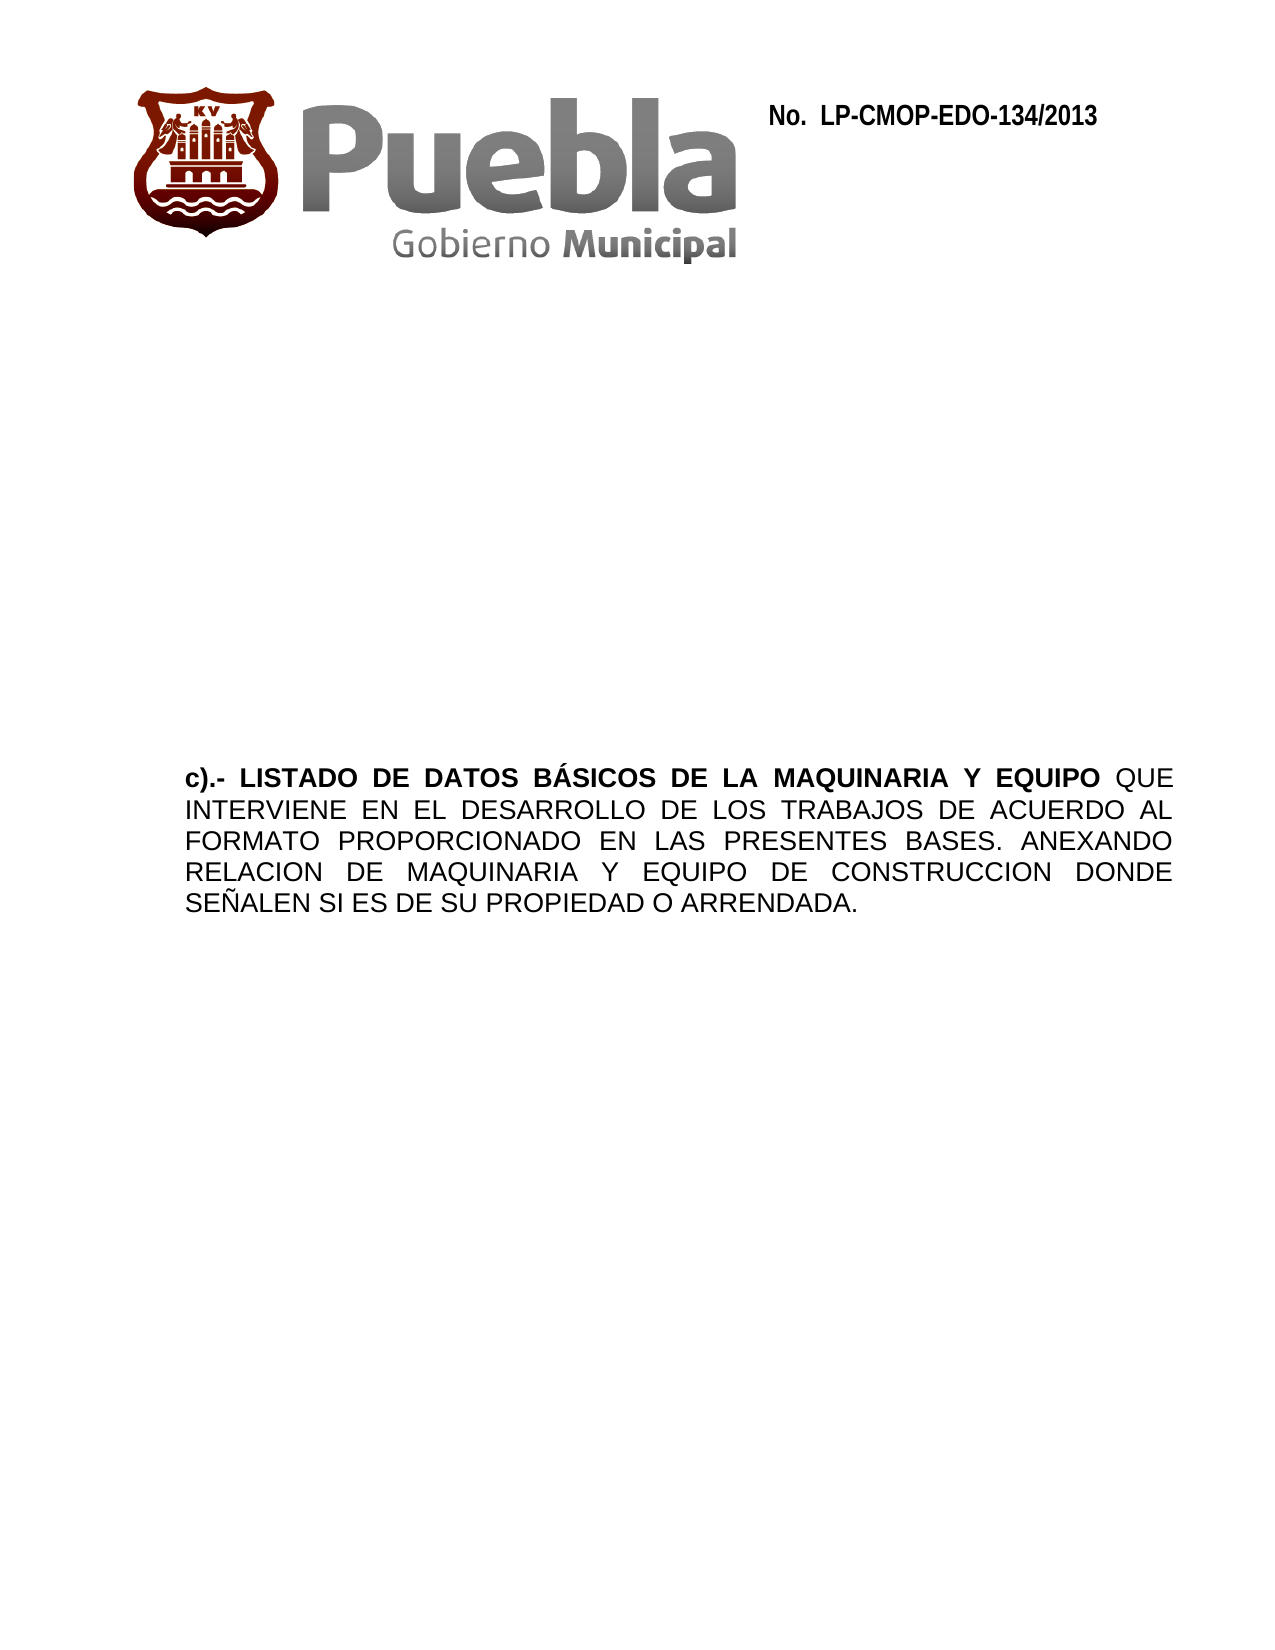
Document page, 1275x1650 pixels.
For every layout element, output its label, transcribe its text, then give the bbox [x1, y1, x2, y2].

picture [133, 87, 736, 264]
table_header c).- LISTADO DE DATOS BÁSICOS DE EQUIPO QUE INTERVIENE EN EL DESARROLLO DE LOS TRABAJOS DE ACUERDO AL FORMATO PROPORCIONADO EN LAS PRESENTES BASES. ANEXANDO RELACION DE MAQUINARIA Y EQUIPO DE CONSTRUCCION DONDE SEÑALEN SI ES DE SU PROPIEDAD O ARRENDADA. [177, 763, 1181, 919]
